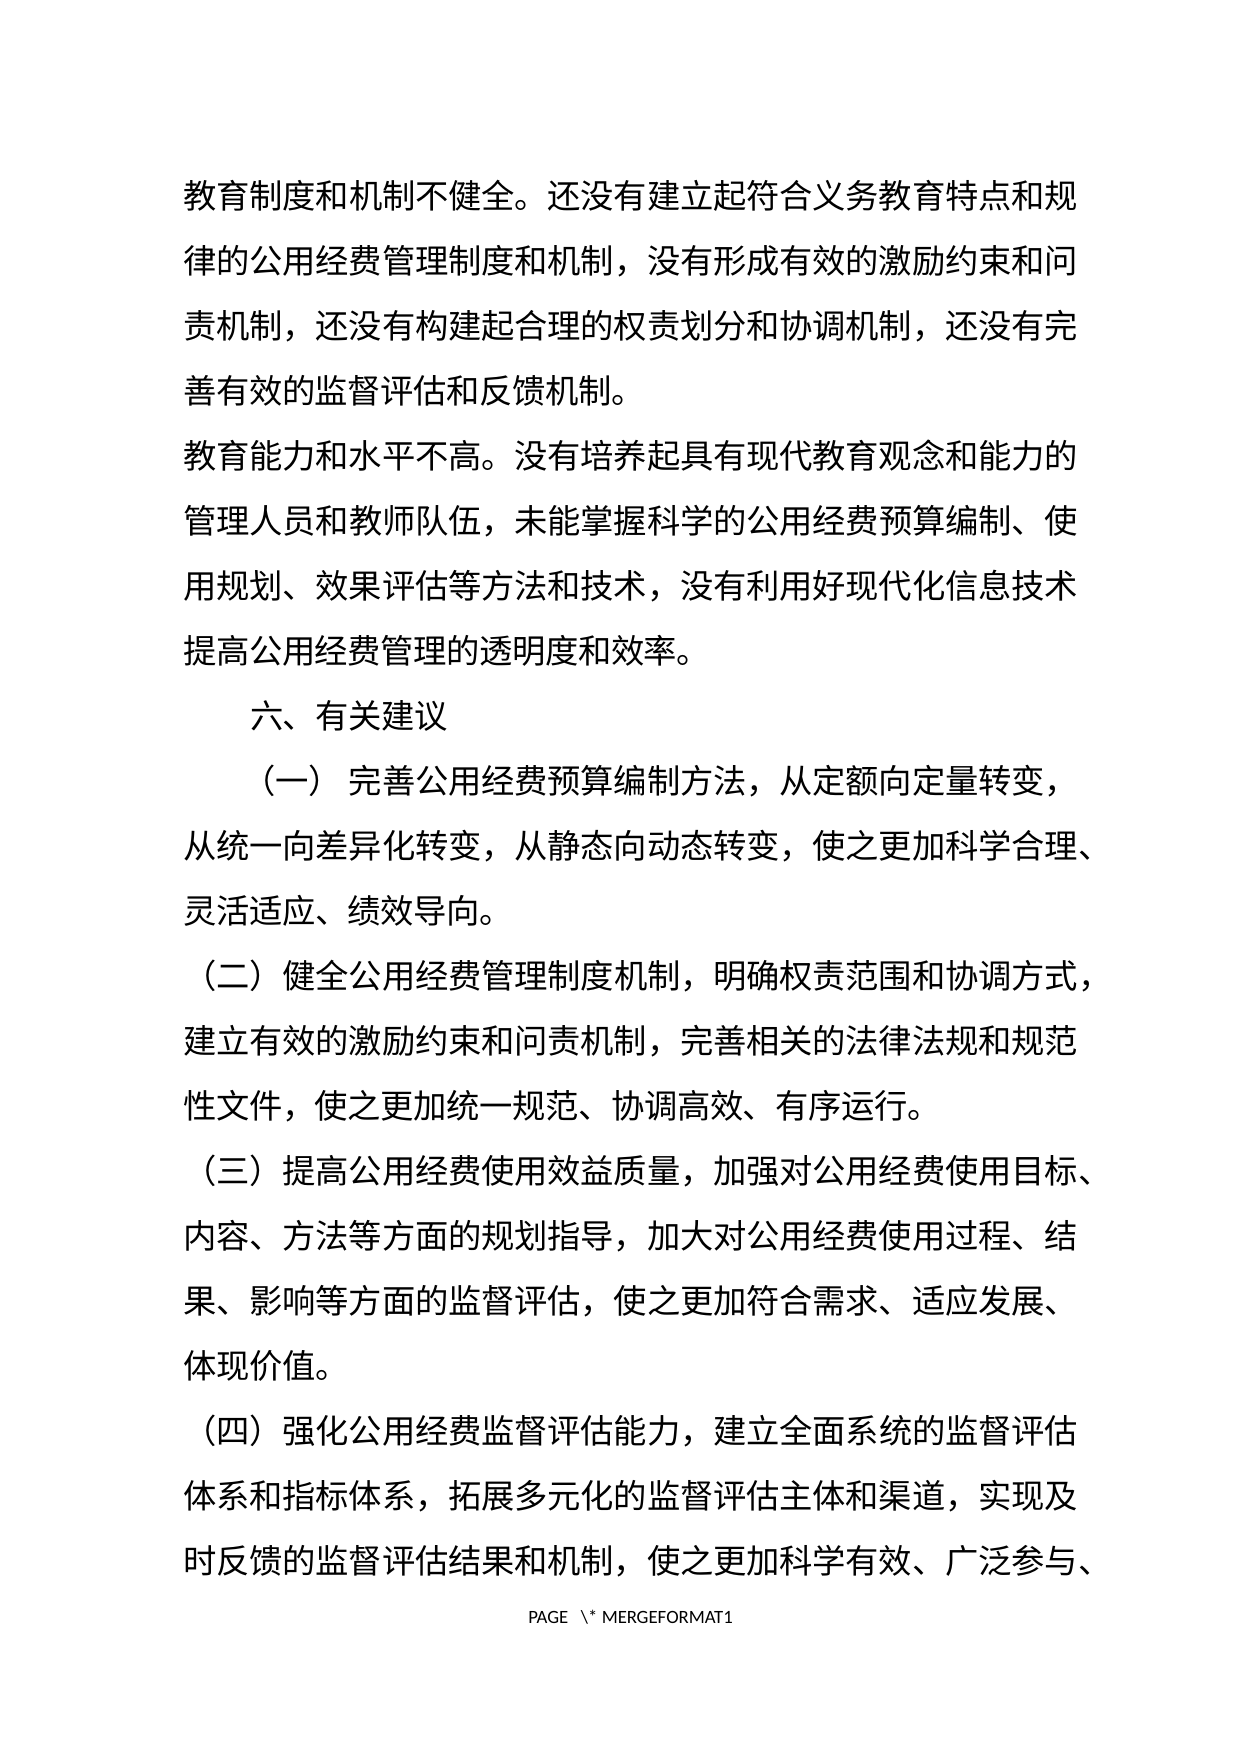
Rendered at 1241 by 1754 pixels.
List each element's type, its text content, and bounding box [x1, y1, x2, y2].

text 六、有关建议 [183, 682, 1078, 747]
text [183, 162, 1078, 682]
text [183, 747, 1078, 1592]
